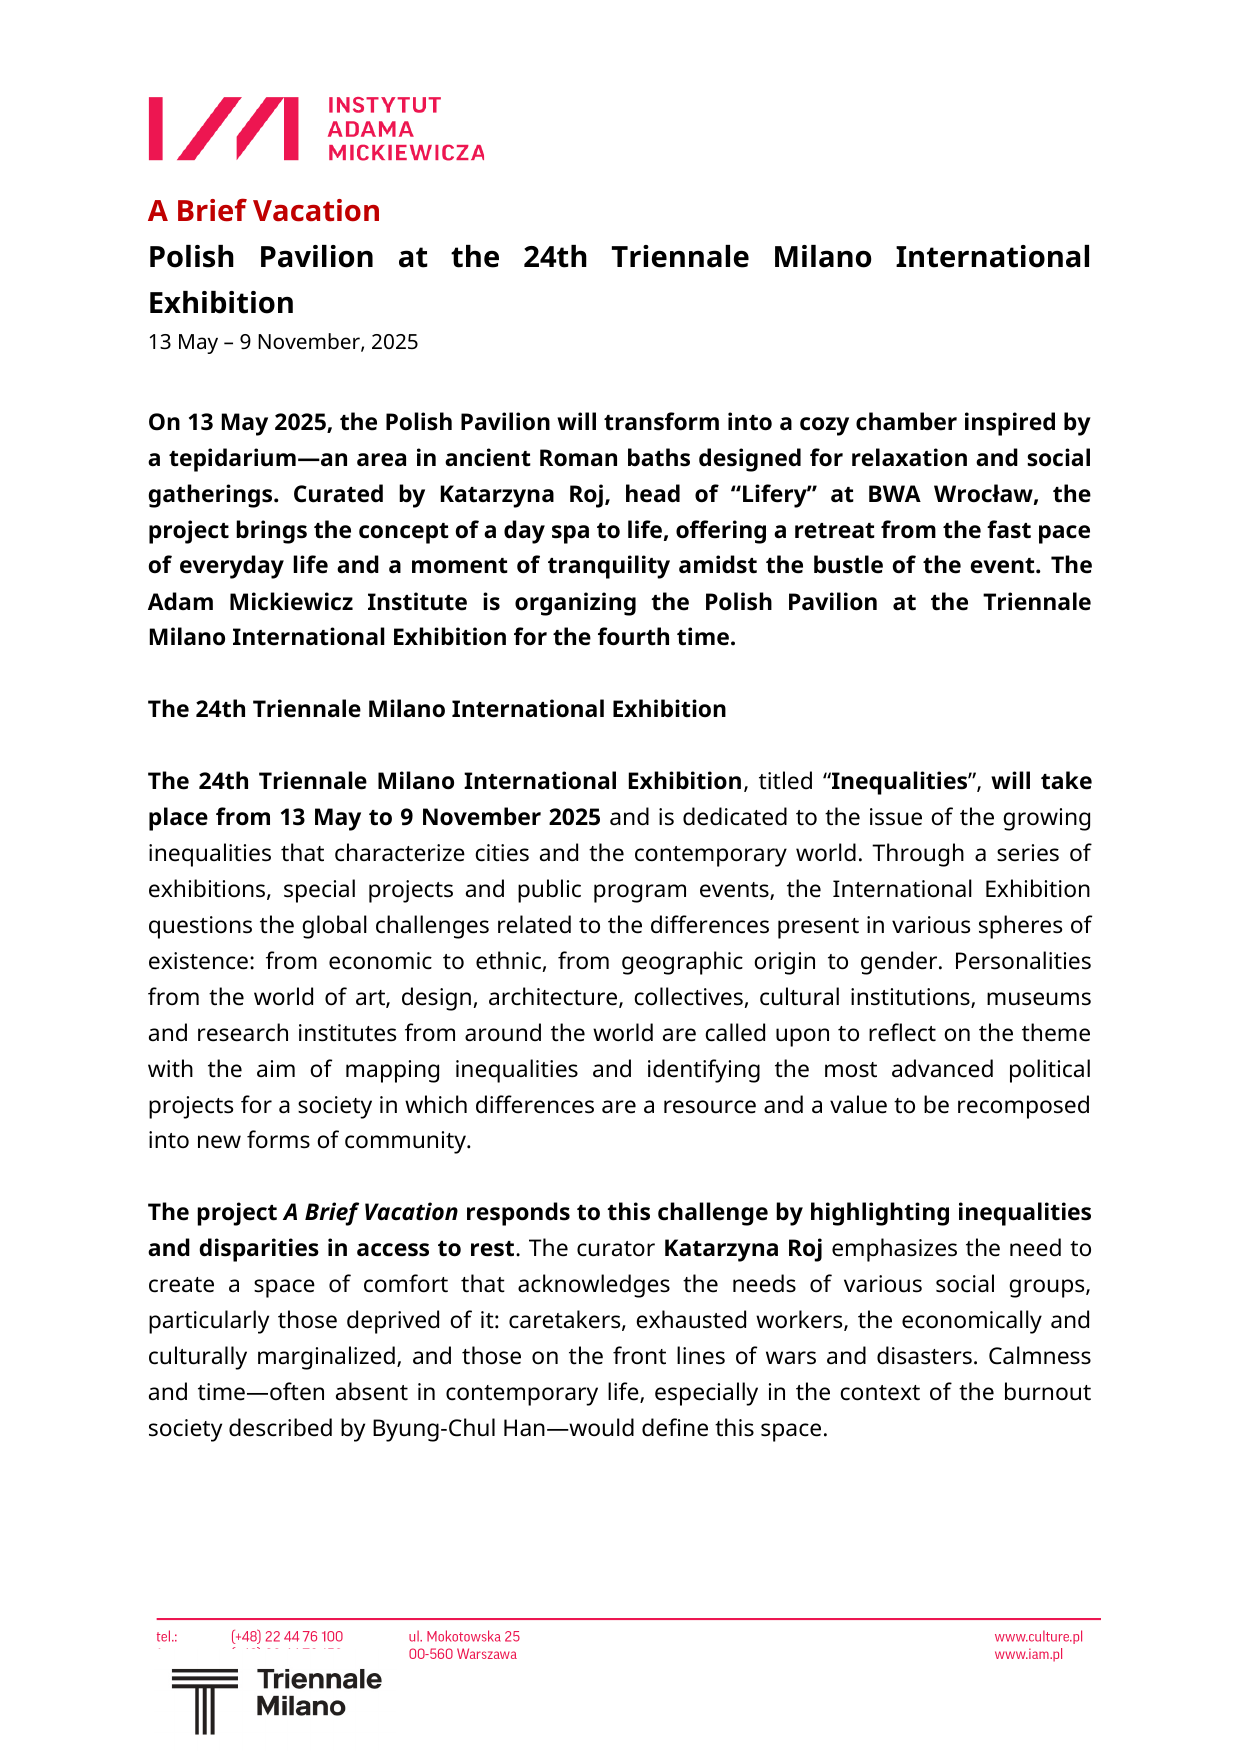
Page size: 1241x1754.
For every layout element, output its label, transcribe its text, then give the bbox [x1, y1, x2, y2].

text The 24th Triennale Milano International Exhibition [148, 693, 1093, 724]
picture [152, 1617, 1101, 1750]
text Polish Pavilion at the 24th Triennale Milano International Exhibition [148, 276, 1093, 322]
text On 13 May 2025, the Polish Pavilion will transform into a cozy chamber inspired by a tepidarium—an area in ancient Roman baths designed for relaxation and social gatherings. Curated by Katarzyna Roj, head of “Lifery” at BWA Wrocław, the project brings the concept of a day spa to life, offering a retreat from the fast pace of everyday life and a moment of tranquility amidst the bustle of the event. The Adam Mickiewicz Institute is organizing the Polish Pavilion at the Triennale Milano International Exhibition for the fourth time. [148, 406, 1093, 653]
text The 24th Triennale Milano International Exhibition, titled “Inequalities”, will take place from 13 May to 9 November 2025 and is dedicated to the issue of the growing inequalities that characterize cities and the contemporary world. Through a series of exhibitions, special projects and public program events, the International Exhibition questions the global challenges related to the differences present in various spheres of existence: from economic to ethnic, from geographic origin to gender. Personalities from the world of art, design, architecture, collectives, cultural institutions, museums and research institutes from around the world are called upon to reflect on the theme with the aim of mapping inequalities and identifying the most advanced political projects for a society in which differences are a resource and a value to be recomposed into new forms of community. [148, 765, 1093, 1156]
text 13 May – 9 November, 2025 [148, 327, 1093, 356]
text The project A Brief Vacation responds to this challenge by highlighting inequalities and disparities in access to rest. The curator Katarzyna Roj emphasizes the need to create a space of comfort that acknowledges the needs of various social groups, particularly those deprived of it: caretakers, exhausted workers, the economically and culturally marginalized, and those on the front lines of wars and disasters. Calmness and time—often absent in contemporary life, especially in the context of the burnout society described by Byung-Chul Han—would define this space. [148, 1196, 1093, 1443]
picture [148, 73, 485, 148]
text A Brief Vacation [148, 148, 1093, 230]
